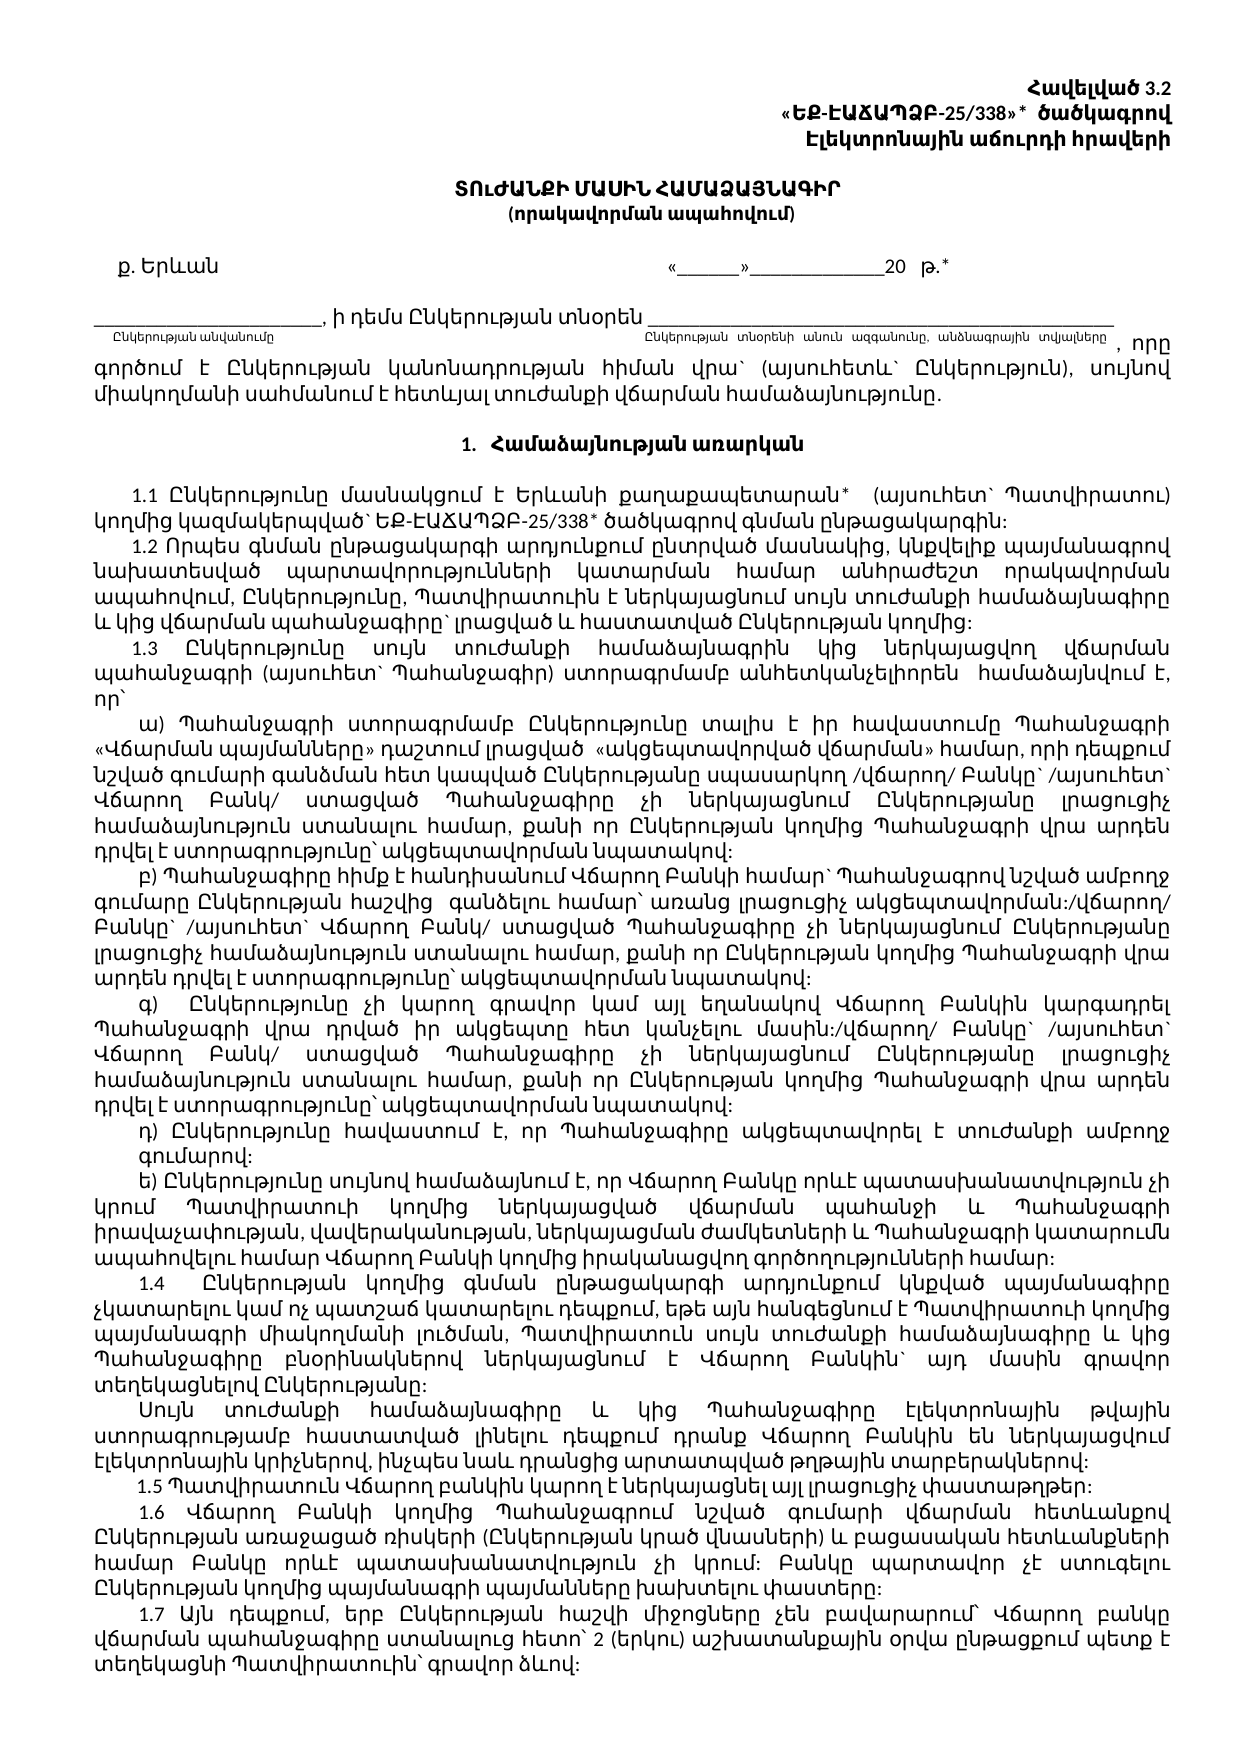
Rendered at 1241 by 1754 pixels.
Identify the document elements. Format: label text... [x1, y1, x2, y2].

text 1.7 Այն դեպքում, երբ Ընկերության հաշվի միջոցները չեն բավարարում՝ Վճարող բանկը վճարման պահանջագիրը ստանալուց հետո՝ 2 (երկու) աշխատանքային օրվա ընթացքում պետք է տեղեկացնի Պատվիրատուին՝ գրավոր ձևով: [94, 1601, 1171, 1677]
text 1.2 Որպես գնման ընթացակարգի արդյունքում ընտրված մասնակից, կնքվելիք պայմանագրով նախատեսված պարտավորությունների կատարման համար անհրաժեշտ որակավորման ապահովում, Ընկերությունը, Պատվիրատուին է ներկայացնում սույն տուժանքի համաձայնագիրը և կից վճարման պահանջագիրը` լրացված և հաստատված Ընկերության կողմից: [94, 533, 1171, 635]
text բ) Պահանջագիրը հիմք է հանդիսանում Վճարող Բանկի համար` Պահանջագրով նշված ամբողջ գումարը Ընկերության հաշվից գանձելու համար՝ առանց լրացուցիչ ակցեպտավորման:/վճարող/ Բանկը` /այսուհետ` Վճարող Բանկ/ ստացված Պահանջագիրը չի ներկայացնում Ընկերությանը լրացուցիչ համաձայնություն ստանալու համար, քանի որ Ընկերության կողմից Պահանջագրի վրա արդեն դրվել է ստորագրությունը՝ ակցեպտավորման նպատակով: [94, 864, 1171, 991]
text Ընկերության անվանումը Ընկերության տնօրենի անուն ազգանունը, անձնագրային տվյալները , որը գործում է Ընկերության կանոնադրության հիման վրա` (այսուհետև` Ընկերություն), սույնով միակողմանի սահմանում է հետևյալ տուժանքի վճարման համաձայնությունը. [94, 330, 1171, 406]
text «ԵՔ-ԷԱՃԱՊՁԲ-25/338»* ծածկագրով [94, 100, 1171, 126]
text 1.6 Վճարող Բանկի կողմից Պահանջագրում նշված գումարի վճարման հետևանքով Ընկերության առաջացած ռիսկերի (Ընկերության կրած վնասների) և բացասական հետևանքների համար Բանկը որևէ պատասխանատվություն չի կրում: Բանկը պարտավոր չէ ստուգելու Ընկերության կողմից պայմանագրի պայմանները խախտելու փաստերը: [94, 1499, 1171, 1601]
text դ) Ընկերությունը հավաստում է, որ Պահանջագիրը ակցեպտավորել է տուժանքի ամբողջ գումարով: [138, 1118, 1171, 1169]
text ՏՈւԺԱՆՔԻ ՄԱՍԻՆ ՀԱՄԱՁԱՅՆԱԳԻՐ [94, 177, 1171, 202]
text 1.3 Ընկերությունը սույն տուժանքի համաձայնագրին կից ներկայացվող վճարման պահանջագրի (այսուհետ` Պահանջագիր) ստորագրմամբ անհետկանչելիորեն համաձայնվում է, որ՝ [94, 635, 1171, 711]
text ______________________, ի դեմս Ընկերության տնօրեն _____________________________________________ [94, 304, 1171, 330]
text Էլեկտրոնային աճուրդի հրավերի [94, 126, 1171, 151]
text (որակավորման ապահովում) [94, 202, 1171, 225]
text 1. Համաձայնության առարկան [94, 432, 1171, 457]
text ք. Երևան «______»_____________20 թ.* [94, 254, 1171, 279]
text գ) Ընկերությունը չի կարող գրավոր կամ այլ եղանակով Վճարող Բանկին կարգադրել Պահանջագրի վրա դրված իր ակցեպտը հետ կանչելու մասին:/վճարող/ Բանկը` /այսուհետ` Վճարող Բանկ/ ստացված Պահանջագիրը չի ներկայացնում Ընկերությանը լրացուցիչ համաձայնություն ստանալու համար, քանի որ Ընկերության կողմից Պահանջագրի վրա արդեն դրվել է ստորագրությունը՝ ակցեպտավորման նպատակով: [94, 991, 1171, 1118]
text Սույն տուժանքի համաձայնագիրը և կից Պահանջագիրը էլեկտրոնային թվային ստորագրությամբ հաստատված լինելու դեպքում դրանք Վճարող Բանկին են ներկայացվում էլեկտրոնային կրիչներով, ինչպես նաև դրանցից արտատպված թղթային տարբերակներով: [94, 1397, 1171, 1474]
text ա) Պահանջագրի ստորագրմամբ Ընկերությունը տալիս է իր հավաստումը Պահանջագրի «Վճարման պայմանները» դաշտում լրացված «ակցեպտավորված վճարման» համար, որի դեպքում նշված գումարի գանձման հետ կապված Ընկերությանը սպասարկող /վճարող/ Բանկը` /այսուհետ` Վճարող Բանկ/ ստացված Պահանջագիրը չի ներկայացնում Ընկերությանը լրացուցիչ համաձայնություն ստանալու համար, քանի որ Ընկերության կողմից Պահանջագրի վրա արդեն դրվել է ստորագրությունը՝ ակցեպտավորման նպատակով: [94, 711, 1171, 864]
text 1.5 Պատվիրատուն Վճարող բանկին կարող է ներկայացնել այլ լրացուցիչ փաստաթղթեր: [94, 1474, 1171, 1499]
text 1.1 Ընկերությունը մասնակցում է Երևանի քաղաքապետարան* (այսուհետ` Պատվիրատու) կողմից կազմակերպված` ԵՔ-ԷԱՃԱՊՁԲ-25/338* ծածկագրով գնման ընթացակարգին: [94, 482, 1171, 533]
text Հավելված 3.2 [94, 75, 1171, 100]
text 1.4 Ընկերության կողմից գնման ընթացակարգի արդյունքում կնքված պայմանագիրը չկատարելու կամ ոչ պատշաճ կատարելու դեպքում, եթե այն հանգեցնում է Պատվիրատուի կողմից պայմանագրի միակողմանի լուծման, Պատվիրատուն սույն տուժանքի համաձայնագիրը և կից Պահանջագիրը բնօրինակներով ներկայացնում է Վճարող Բանկին` այդ մասին գրավոր տեղեկացնելով Ընկերությանը: [94, 1270, 1171, 1397]
text ե) Ընկերությունը սույնով համաձայնում է, որ Վճարող Բանկը որևէ պատասխանատվություն չի կրում Պատվիրատուի կողմից ներկայացված վճարման պահանջի և Պահանջագրի իրավաչափության, վավերականության, ներկայացման ժամկետների և Պահանջագրի կատարումն ապահովելու համար Վճարող Բանկի կողմից իրականացվող գործողությունների համար: [94, 1169, 1171, 1270]
